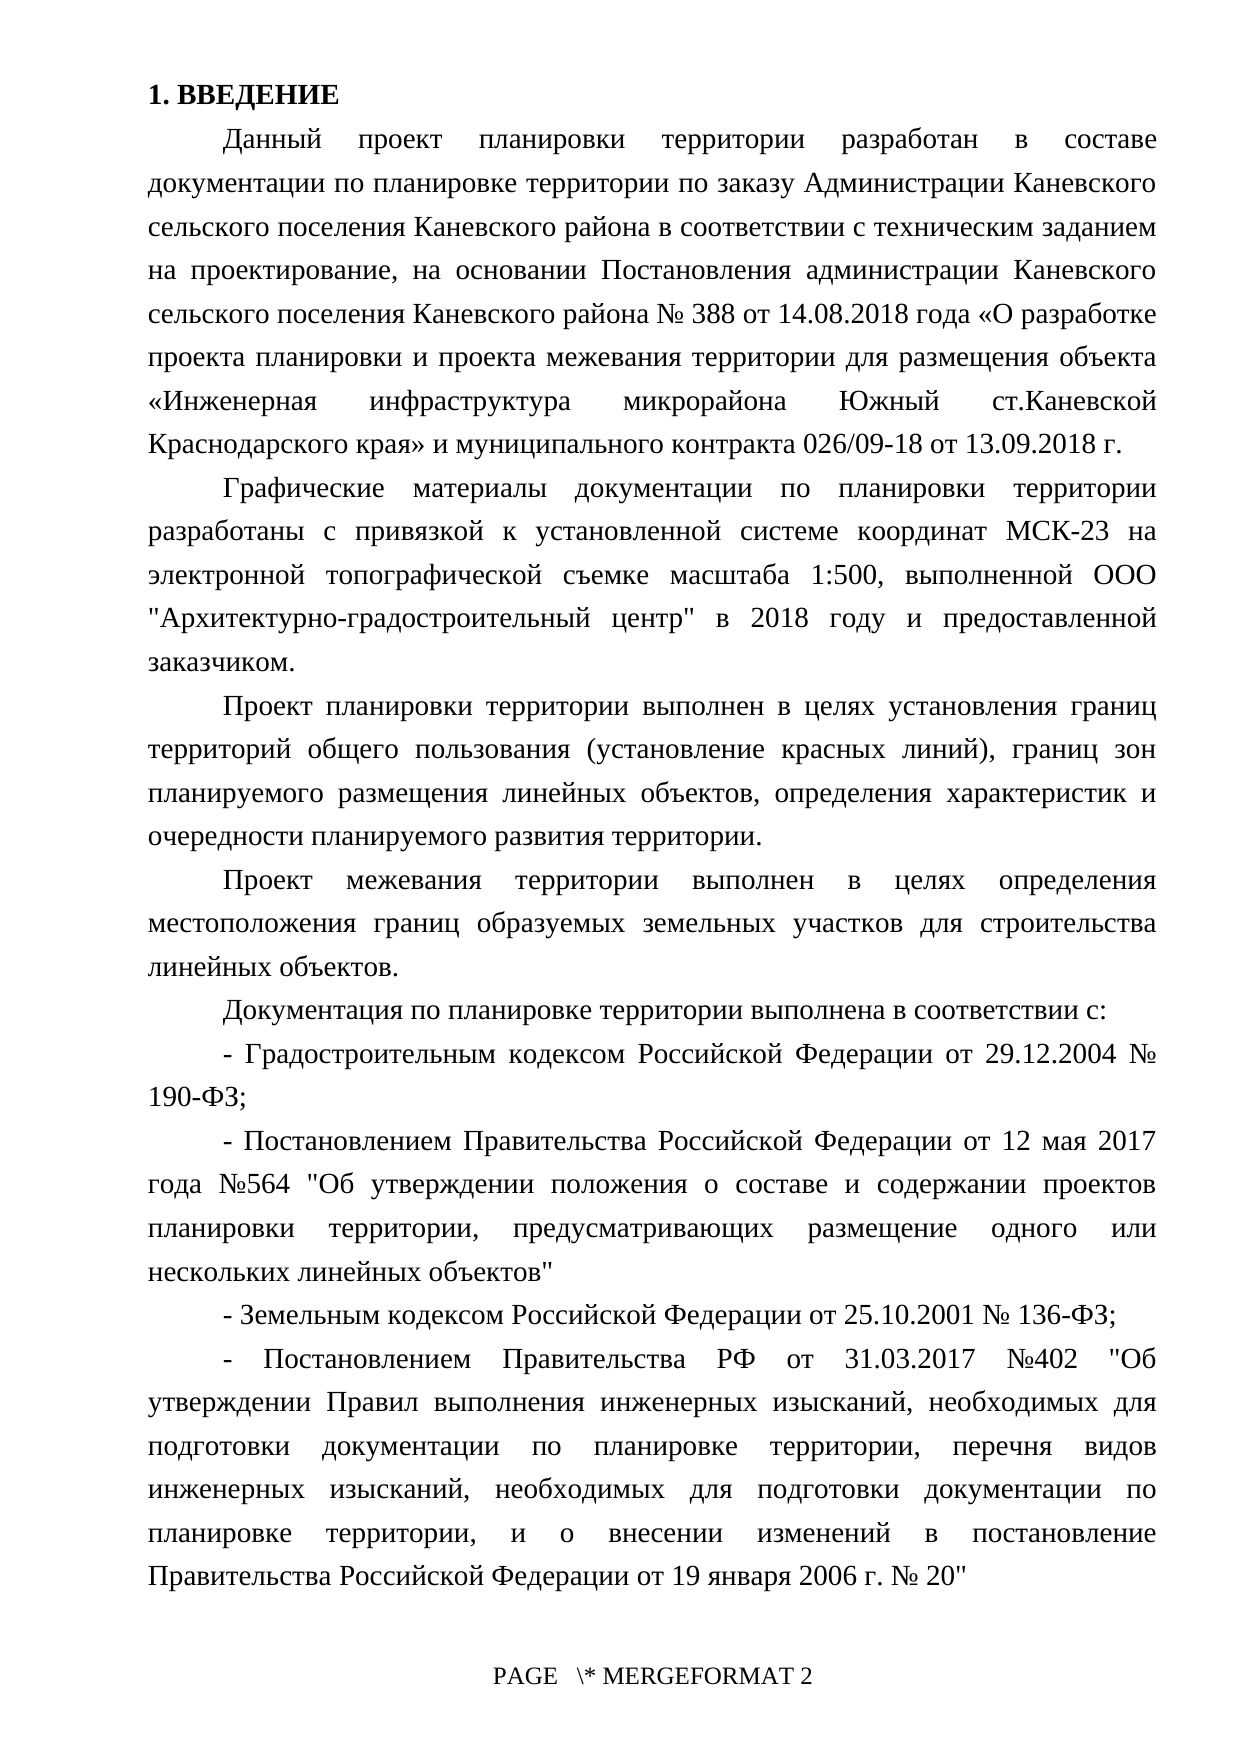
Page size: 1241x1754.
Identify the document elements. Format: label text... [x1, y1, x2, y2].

text Документация по планировке территории выполнена в соответствии с: [148, 992, 1157, 1026]
text Проект межевания территории выполнен в целях определения местоположения границ образуемых земельных участков для строительства линейных объектов. [148, 862, 1157, 982]
text Проект планировки территории выполнен в целях установления границ территорий общего пользования (установление красных линий), границ зон планируемого размещения линейных объектов, определения характеристик и очередности планируемого развития территории. [148, 688, 1157, 852]
text - Градостроительным кодексом Российской Федерации от 29.12.2004 № 190-ФЗ; [148, 1036, 1157, 1113]
text Данный проект планировки территории разработан в составе документации по планировке территории по заказу Администрации Каневского сельского поселения Каневского района в соответствии с техническим заданием на проектирование, на основании Постановления администрации Каневского сельского поселения Каневского района № 388 от 14.08.2018 года «О разработке проекта планировки и проекта межевания территории для размещения объекта «Инженерная инфраструктура микрорайона Южный ст.Каневской Краснодарского края» и муниципального контракта 026/09-18 от 13.09.2018 г. [148, 122, 1157, 460]
text - Постановлением Правительства Российской Федерации от 12 мая 2017 года №564 "Об утверждении положения о составе и содержании проектов планировки территории, предусматривающих размещение одного или нескольких линейных объектов" [148, 1123, 1157, 1287]
text Графические материалы документации по планировки территории разработаны с привязкой к установленной системе координат МСК-23 на электронной топографической съемке масштаба 1:500, выполненной ООО "Архитектурно-градостроительный центр" в 2018 году и предоставленной заказчиком. [148, 470, 1157, 678]
text - Постановлением Правительства РФ от 31.03.2017 №402 "Об утверждении Правил выполнения инженерных изысканий, необходимых для подготовки документации по планировке территории, перечня видов инженерных изысканий, необходимых для подготовки документации по планировке территории, и о внесении изменений в постановление Правительства Российской Федерации от 19 января 2006 г. № 20" [148, 1341, 1157, 1592]
text - Земельным кодексом Российской Федерации от 25.10.2001 № 136-ФЗ; [148, 1297, 1157, 1331]
subtitle 1. ВВЕДЕНИЕ [148, 77, 1152, 110]
